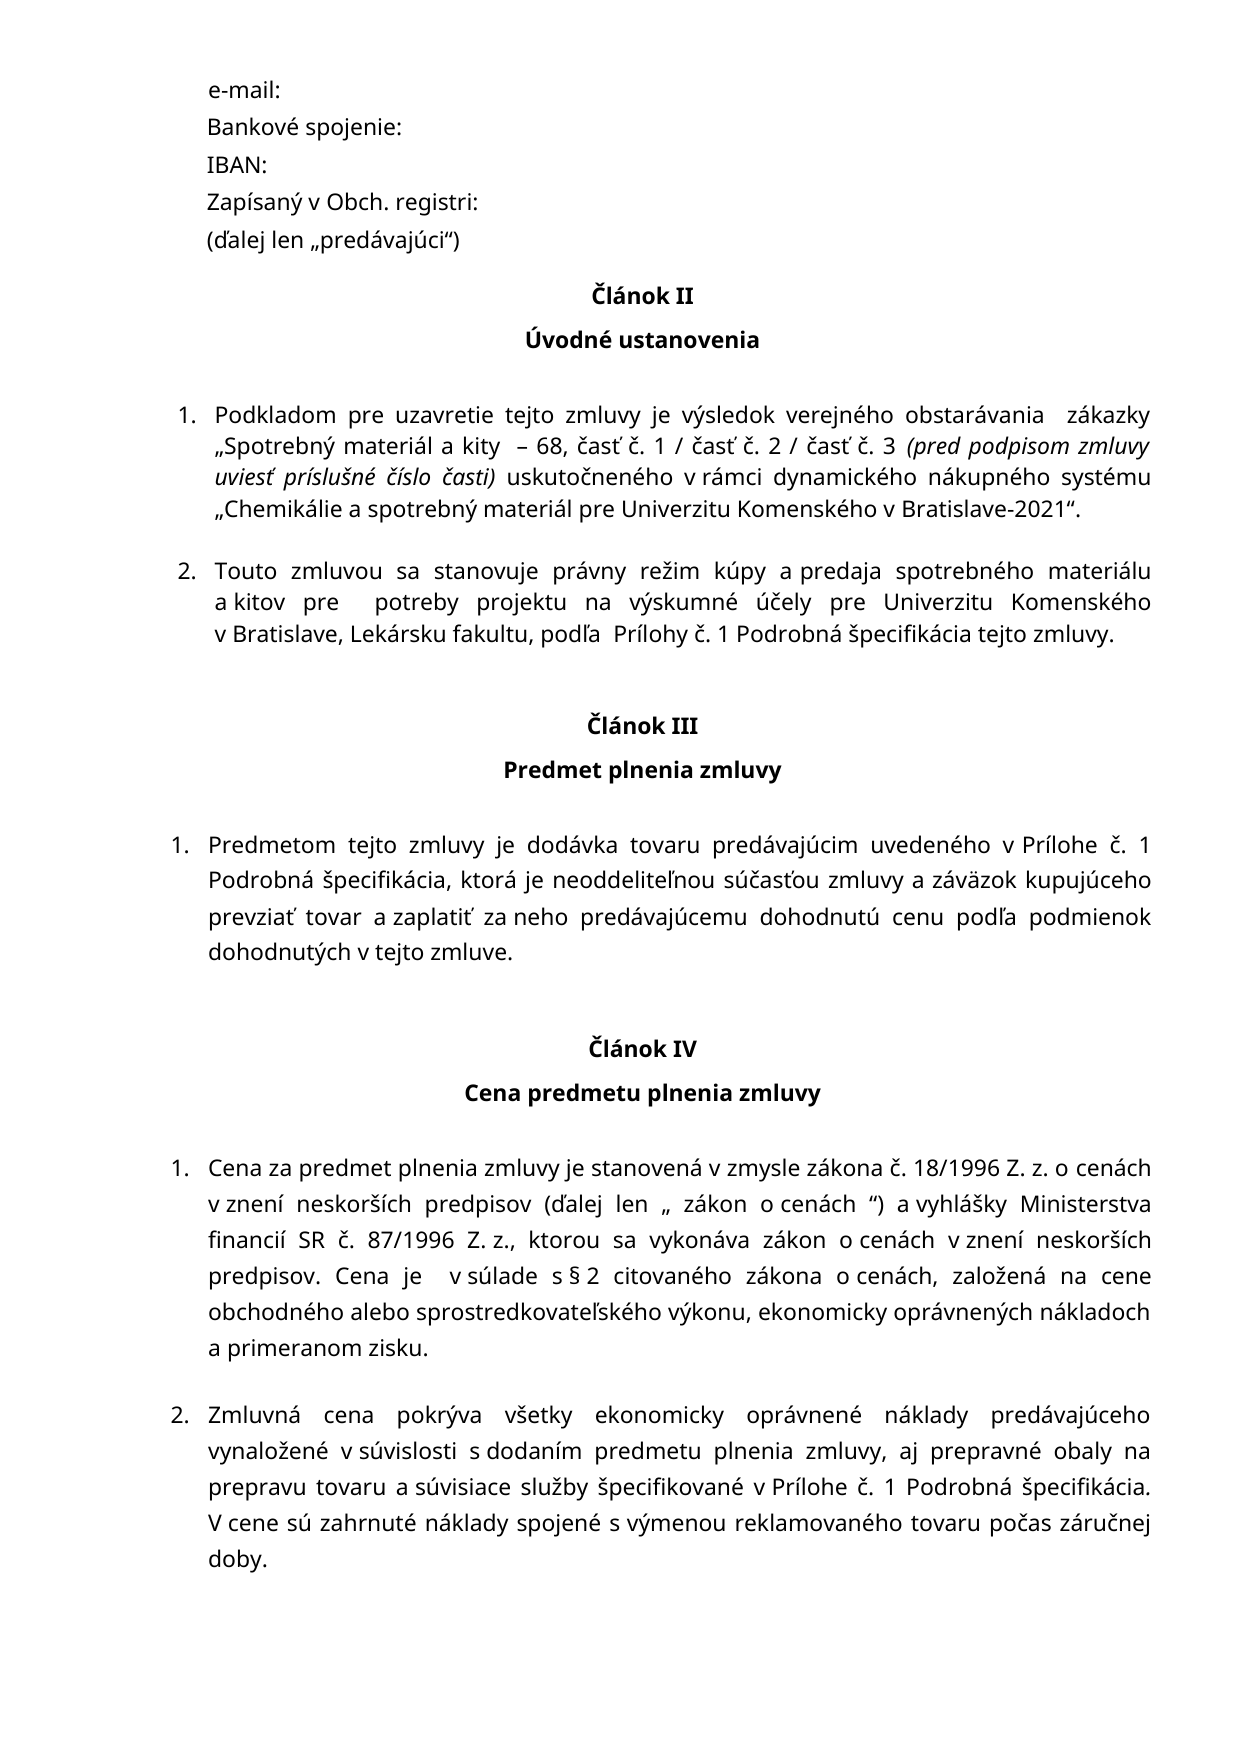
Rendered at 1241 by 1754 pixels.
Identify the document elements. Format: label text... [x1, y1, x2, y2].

list Cena za predmet plnenia zmluvy je stanovená v zmysle zákona č. 18/1996 Z. z. o cenách v znení neskorších predpisov (ďalej len „ zákon o cenách “) a vyhlášky Ministerstva financií SR č. 87/1996 Z. z., ktorou sa vykonáva zákon o cenách v znení neskorších predpisov. Cena je v súlade s § 2 citovaného zákona o cenách, založená na cene obchodného alebo sprostredkovateľského výkonu, ekonomicky oprávnených nákladoch a primeranom zisku. [170, 1152, 1152, 1363]
list (ďalej len „predávajúci“) [207, 224, 1152, 255]
list IBAN: [207, 149, 1152, 180]
list Podkladom pre uzavretie tejto zmluvy je výsledok verejného obstarávania zákazky „Spotrebný materiál a kity – 68, časť č. 1 / časť č. 2 / časť č. 3 (pred podpisom zmluvy uviesť príslušné číslo časti) uskutočneného v rámci dynamického nákupného systému „Chemikálie a spotrebný materiál pre Univerzitu Komenského v Bratislave-2021“. [177, 399, 1152, 524]
list Predmetom tejto zmluvy je dodávka tovaru predávajúcim uvedeného v Prílohe č. 1 Podrobná špecifikácia, ktorá je neoddeliteľnou súčasťou zmluvy a záväzok kupujúceho prevziať tovar a zaplatiť za neho predávajúcemu dohodnutú cenu podľa podmienok dohodnutých v tejto zmluve. [170, 828, 1152, 968]
subtitle Predmet plnenia zmluvy [133, 753, 1152, 785]
subtitle Článok III [133, 710, 1152, 741]
subtitle Cena predmetu plnenia zmluvy [133, 1077, 1152, 1108]
text e-mail: [208, 74, 1152, 105]
subtitle Úvodné ustanovenia [133, 324, 1152, 355]
list Touto zmluvou sa stanovuje právny režim kúpy a predaja spotrebného materiálu a kitov pre potreby projektu na výskumné účely pre Univerzitu Komenského v Bratislave, Lekársku fakultu, podľa Prílohy č. 1 Podrobná špecifikácia tejto zmluvy. [177, 555, 1152, 649]
list Zapísaný v Obch. registri: [207, 186, 1152, 218]
subtitle Článok IV [133, 1033, 1152, 1064]
list Bankové spojenie: [207, 111, 1152, 143]
subtitle Článok II [133, 280, 1152, 311]
list Zmluvná cena pokrýva všetky ekonomicky oprávnené náklady predávajúceho vynaložené v súvislosti s dodaním predmetu plnenia zmluvy, aj prepravné obaly na prepravu tovaru a súvisiace služby špecifikované v Prílohe č. 1 Podrobná špecifikácia. V cene sú zahrnuté náklady spojené s výmenou reklamovaného tovaru počas záručnej doby. [170, 1399, 1152, 1574]
